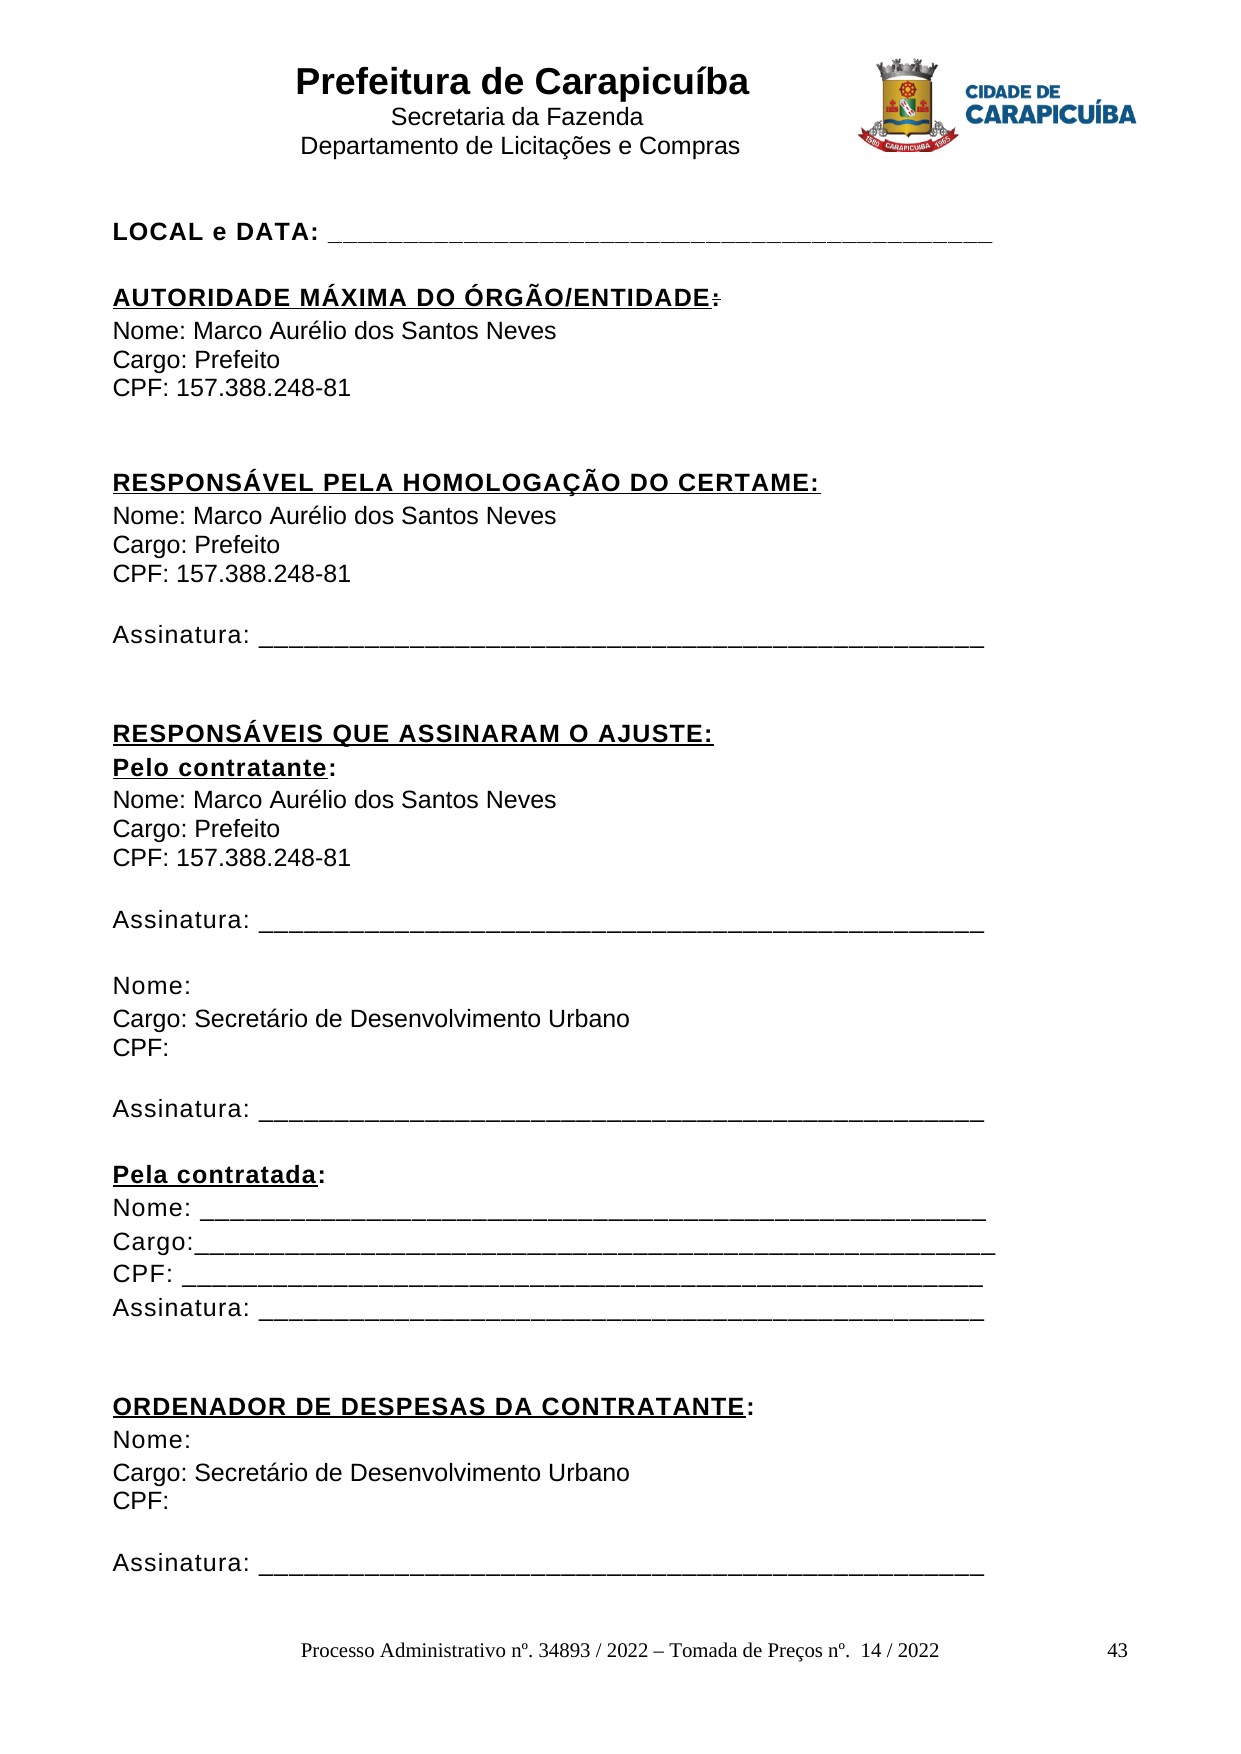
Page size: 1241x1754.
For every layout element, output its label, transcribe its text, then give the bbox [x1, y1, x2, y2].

text RESPONSÁVEL PELA HOMOLOGAÇÃO DO CERTAME: [112, 468, 1128, 497]
text Assinatura: ________________________________________________ [112, 620, 1128, 649]
text Nome: Marco Aurélio dos Santos Neves [112, 316, 1128, 344]
text Assinatura: ________________________________________________ [112, 1094, 1128, 1123]
text Cargo: Prefeito [112, 344, 1128, 373]
text CPF: [112, 1486, 1128, 1515]
text Cargo: Secretário de Desenvolvimento Urbano [112, 1004, 1128, 1033]
text CPF: [112, 1033, 1128, 1061]
text Cargo: Prefeito [112, 814, 1128, 843]
text ORDENADOR DE DESPESAS DA CONTRATANTE: [112, 1392, 1128, 1420]
text CPF: _____________________________________________________ [112, 1259, 1128, 1288]
text RESPONSÁVEIS QUE ASSINARAM O AJUSTE: [112, 719, 1128, 748]
text Nome: [112, 971, 1128, 999]
text Assinatura: ________________________________________________ [112, 905, 1128, 933]
text Nome: [112, 1424, 1128, 1453]
text Nome: Marco Aurélio dos Santos Neves [112, 786, 1128, 814]
picture [857, 57, 1139, 152]
text Nome: ____________________________________________________ [112, 1193, 1128, 1222]
text Cargo: Secretário de Desenvolvimento Urbano [112, 1458, 1128, 1486]
text Assinatura: ________________________________________________ [112, 1548, 1128, 1577]
text CPF: 157.388.248-81 [112, 373, 1128, 402]
text AUTORIDADE MÁXIMA DO ÓRGÃO/ENTIDADE: [112, 283, 1128, 312]
text Cargo: Prefeito [112, 530, 1128, 559]
text CPF: 157.388.248-81 [112, 559, 1128, 587]
text CPF: 157.388.248-81 [112, 843, 1128, 872]
text Pela contratada: [112, 1160, 1128, 1189]
text Cargo:_____________________________________________________ [112, 1226, 1128, 1255]
text Assinatura: ________________________________________________ [112, 1292, 1128, 1321]
text LOCAL e DATA: ____________________________________________ [112, 217, 1128, 246]
text Pelo contratante: [112, 752, 1128, 781]
text Nome: Marco Aurélio dos Santos Neves [112, 501, 1128, 530]
